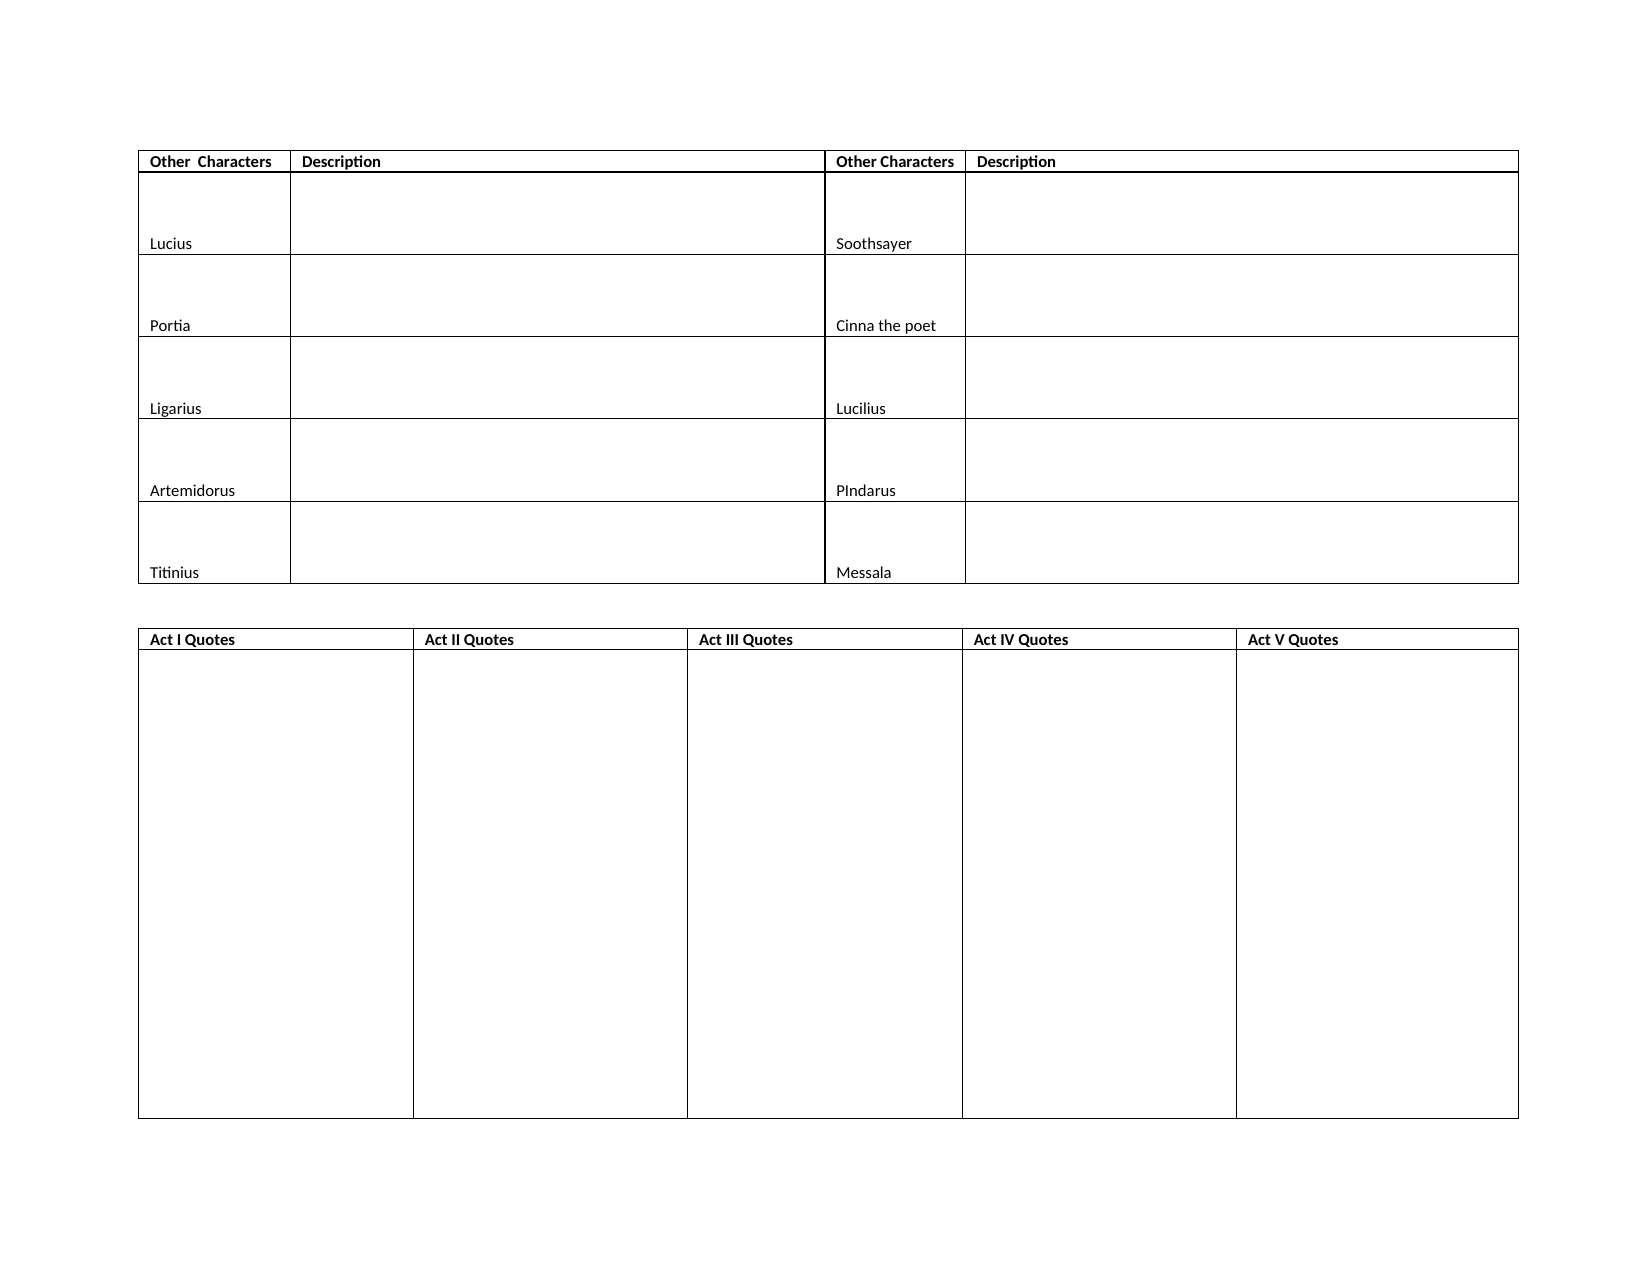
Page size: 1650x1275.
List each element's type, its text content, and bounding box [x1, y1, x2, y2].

table_cell [414, 650, 687, 1118]
table_cell [291, 255, 824, 336]
table_cell [291, 337, 824, 418]
table_cell [966, 255, 1518, 336]
table_cell [966, 502, 1518, 583]
table_cell Artemidorus [139, 419, 290, 501]
table_cell [139, 650, 413, 1118]
table_header Act IV Quotes [963, 629, 1236, 649]
table_cell [1237, 650, 1518, 1118]
table_cell [291, 502, 824, 583]
table_cell Lucius [139, 173, 290, 254]
table_cell [291, 419, 824, 501]
table_cell Soothsayer [826, 173, 965, 254]
table_cell Cinna the poet [826, 255, 965, 336]
table_cell [966, 419, 1518, 501]
table_header Description [291, 151, 824, 171]
table_header Act III Quotes [688, 629, 962, 649]
table_cell Titinius [139, 502, 290, 583]
table_cell [966, 173, 1518, 254]
table_cell Ligarius [139, 337, 290, 418]
table_header Act I Quotes [139, 629, 413, 649]
table_header Act V Quotes [1237, 629, 1518, 649]
table_cell [688, 650, 962, 1118]
table_cell PIndarus [826, 419, 965, 501]
table_cell [291, 173, 824, 254]
table_cell [966, 337, 1518, 418]
table_cell [963, 650, 1236, 1118]
table_header Act II Quotes [414, 629, 687, 649]
table_header Description [966, 151, 1518, 171]
table_header Other Characters [826, 151, 965, 171]
table_cell Portia [139, 255, 290, 336]
table_cell Messala [826, 502, 965, 583]
table_cell Lucilius [826, 337, 965, 418]
table_header Other Characters [139, 151, 290, 171]
